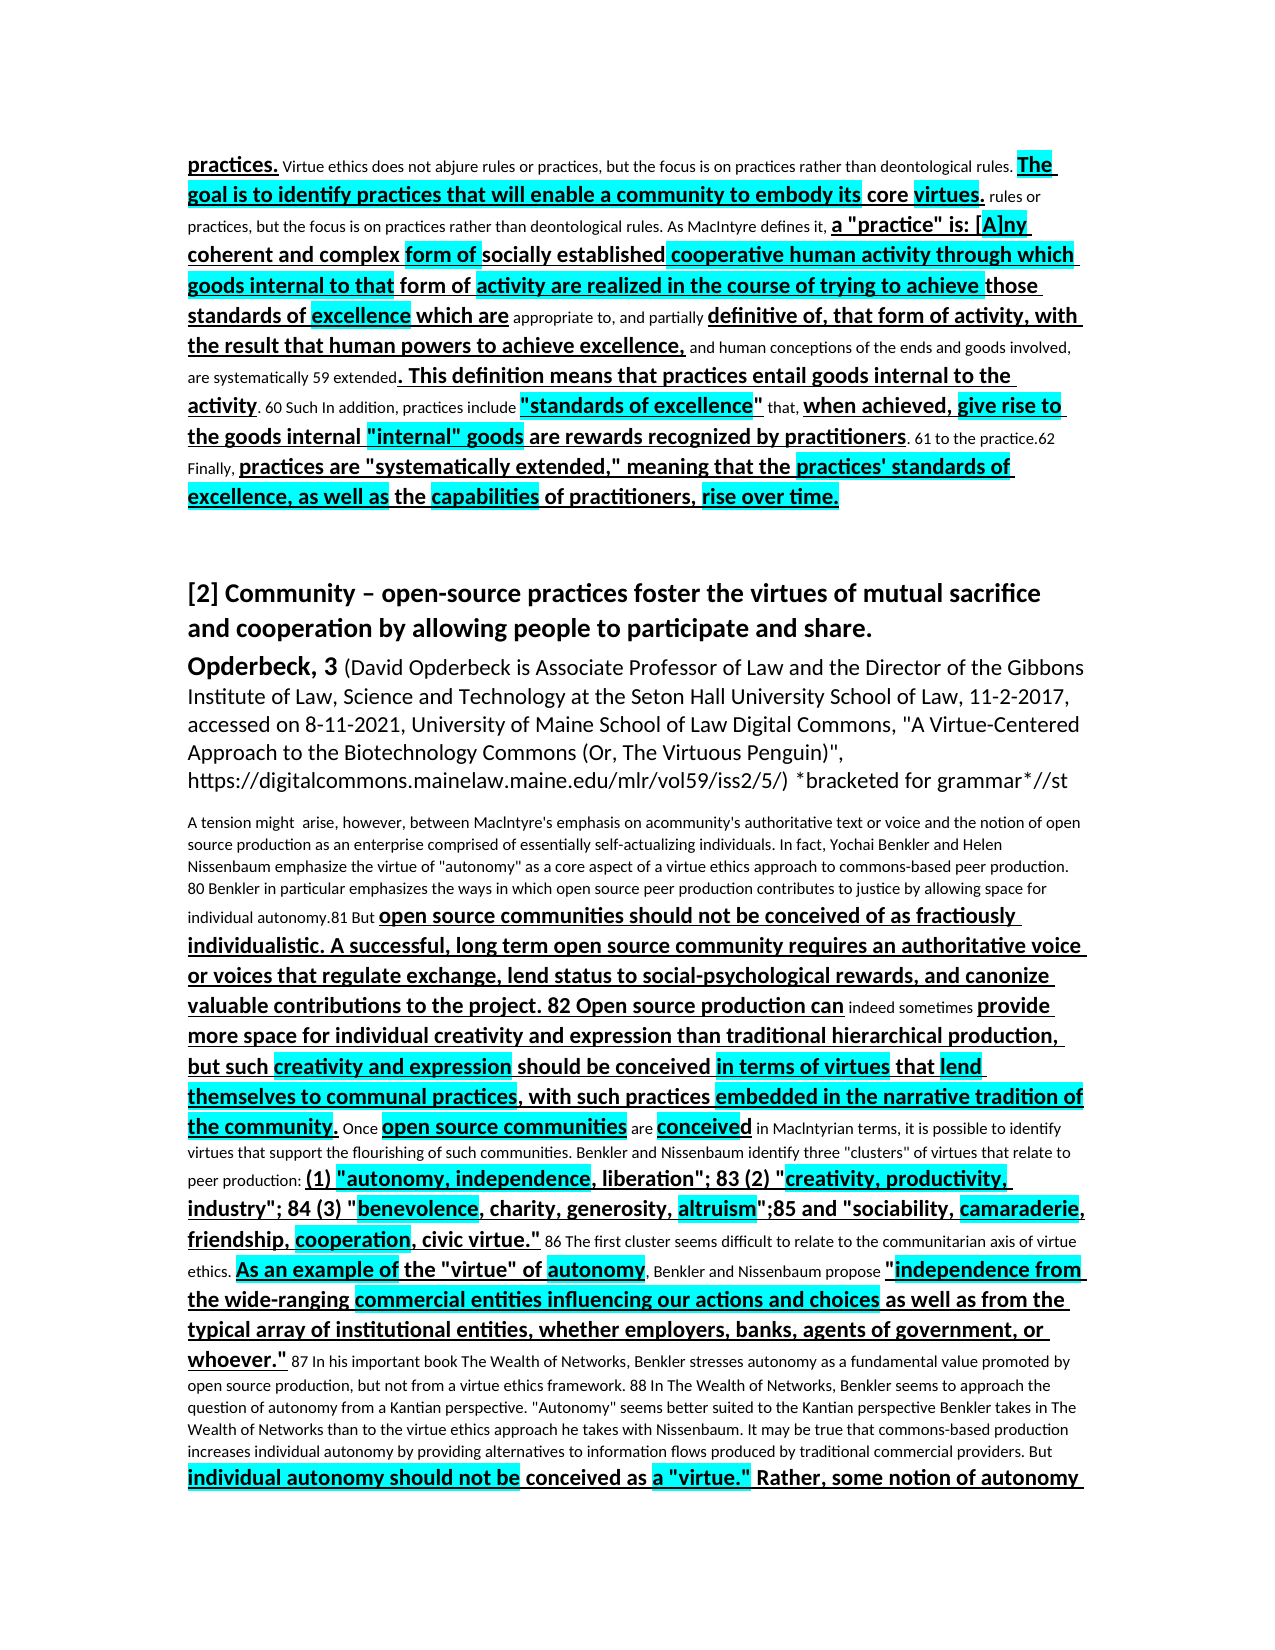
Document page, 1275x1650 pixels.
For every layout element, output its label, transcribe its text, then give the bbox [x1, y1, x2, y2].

text Opderbeck, 3 (David Opderbeck is Associate Professor of Law and the Director of the Gibbons Institute of Law, Science and Technology at the Seton Hall University School of Law, 11-2-2017, accessed on 8-11-2021, University of Maine School of Law Digital Commons, "A Virtue-Centered Approach to the Biotechnology Commons (Or, The Virtuous Penguin)", https://digitalcommons.mainelaw.maine.edu/mlr/vol59/iss2/5/) *bracketed for grammar*//st [187, 649, 1087, 794]
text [187, 956, 1087, 1491]
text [187, 150, 1087, 510]
subtitle [2] Community – open-source practices foster the virtues of mutual sacrifice and cooperation by allowing people to participate and share. [187, 576, 1087, 645]
